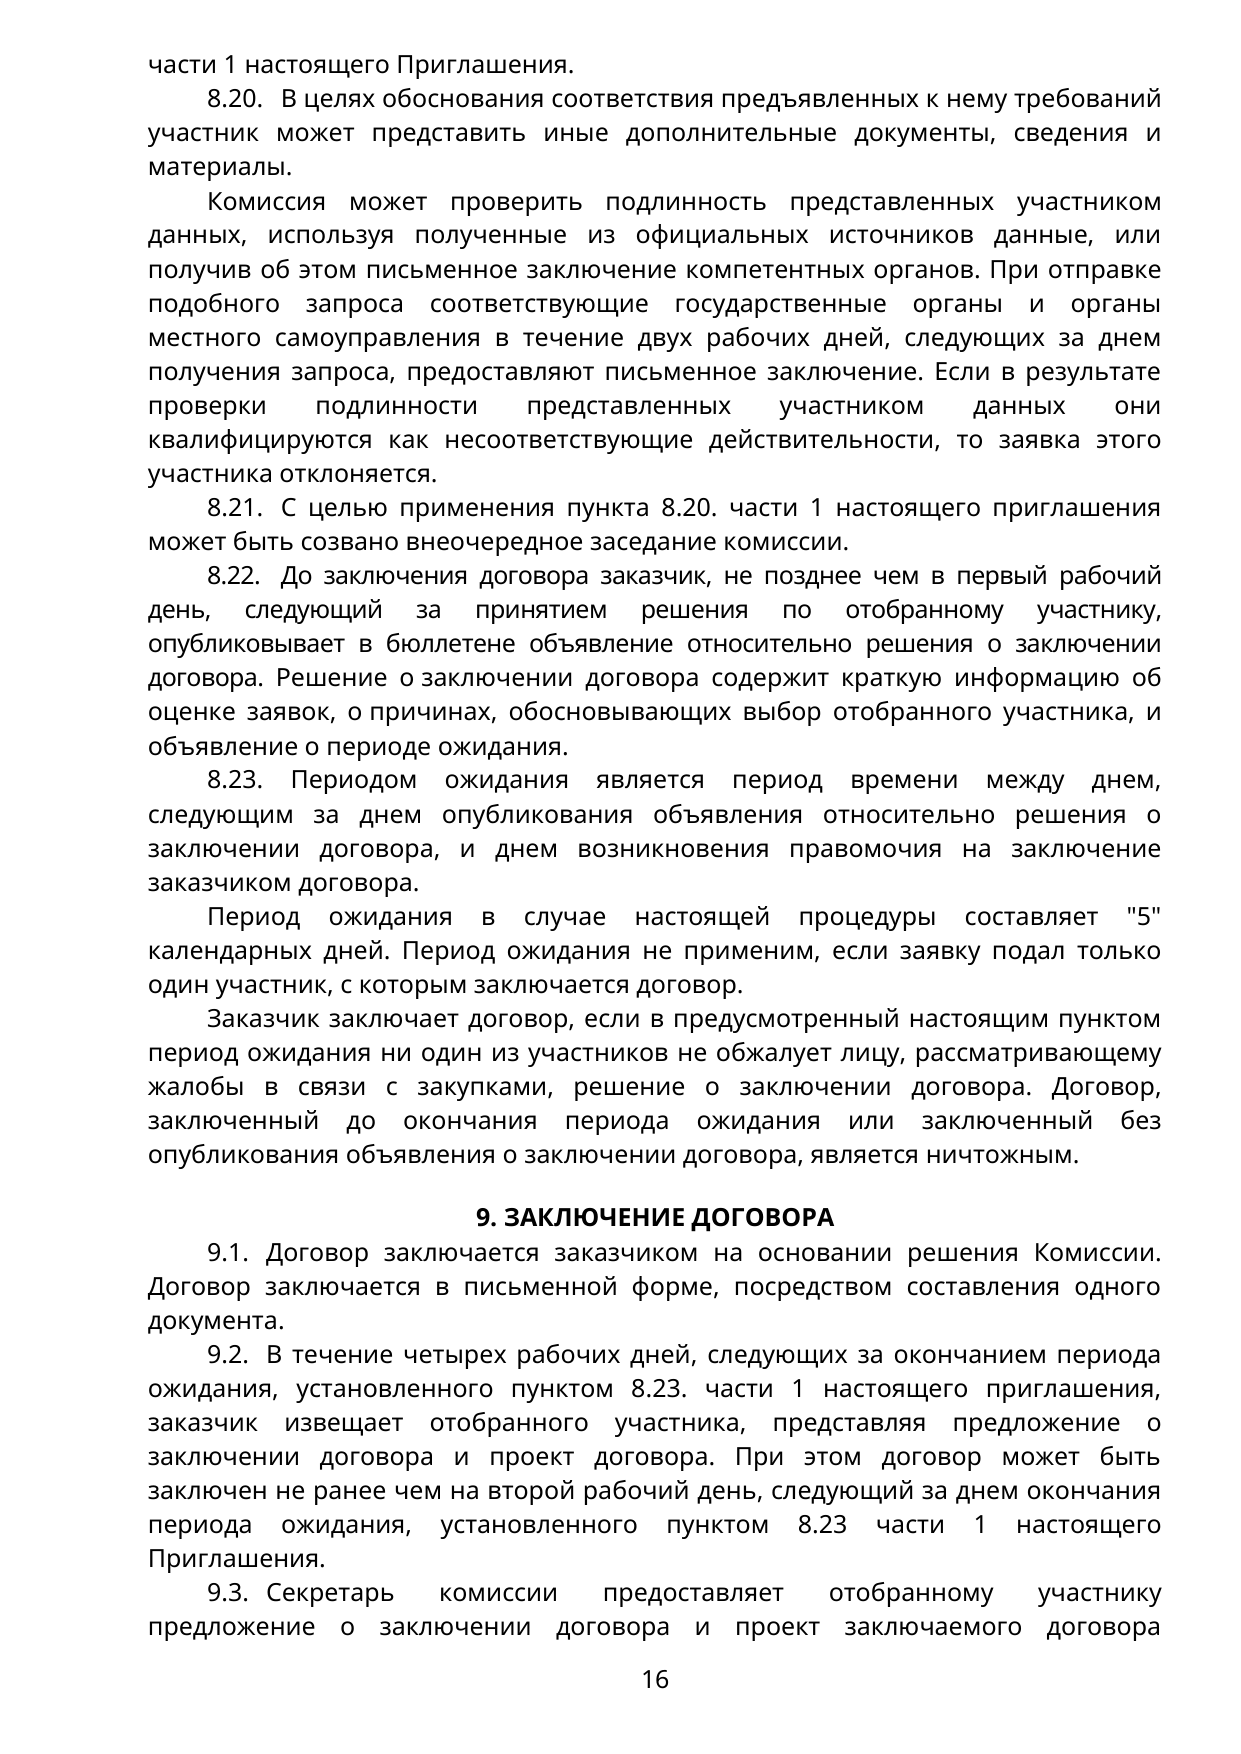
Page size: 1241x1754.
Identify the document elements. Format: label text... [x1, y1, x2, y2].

text 8.21. С целью применения пункта 8.20. части 1 настоящего приглашения может быть созвано внеочередное заседание комиссии. [148, 490, 1162, 558]
text 8.22. До заключения договора заказчик, не позднее чем в первый рабочий день, следующий за принятием решения по отобранному участнику, опубликовывает в бюллетене объявление относительно решения о заключении договора. Решение о заключении договора содержит краткую информацию об оценке заявок, о причинах, обосновывающих выбор отобранного участника, и объявление о периоде ожидания. [148, 558, 1162, 762]
text Период ожидания в случае настоящей процедуры составляет "5" календарных дней. Период ожидания не применим, если заявку подал только один участник, с которым заключается договор. [148, 898, 1162, 1001]
text 9.1. Договор заключается заказчиком на основании решения Комиссии. Договор заключается в письменной форме, посредством составления одного документа. [148, 1234, 1162, 1336]
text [148, 1575, 1162, 1643]
text Заказчик заключает договор, если в предусмотренный настоящим пунктом период ожидания ни один из участников не обжалует лицу, рассматривающему жалобы в связи с закупками, решение о заключении договора. Договор, заключенный до окончания периода ожидания или заключенный без опубликования объявления о заключении договора, является ничтожным. [148, 1001, 1162, 1171]
text 8.23. Периодом ожидания является период времени между днем, следующим за днем опубликования объявления относительно решения о заключении договора, и днем возникновения правомочия на заключение заказчиком договора. [148, 762, 1162, 898]
text 9. ЗАКЛЮЧЕНИЕ ДОГОВОРА [148, 1200, 1162, 1234]
text Комиссия может проверить подлинность представленных участником данных, используя полученные из официальных источников данные, или получив об этом письменное заключение компетентных органов. При отправке подобного запроса соответствующие государственные органы и органы местного самоуправления в течение двух рабочих дней, следующих за днем получения запроса, предоставляют письменное заключение. Если в результате проверки подлинности представленных участником данных они квалифицируются как несоответствующие действительности, то заявка этого участника отклоняется. [148, 183, 1162, 490]
text 9.2. В течение четырех рабочих дней, следующих за окончанием периода ожидания, установленного пунктом 8.23. части 1 настоящего приглашения, заказчик извещает отобранного участника, представляя предложение о заключении договора и проект договора. При этом договор может быть заключен не ранее чем на второй рабочий день, следующий за днем окончания периода ожидания, установленного пунктом 8.23 части 1 настоящего Приглашения. [148, 1336, 1162, 1575]
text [148, 47, 1162, 81]
text 8.20. В целях обоснования соответствия предъявленных к нему требований участник может представить иные дополнительные документы, сведения и материалы. [148, 81, 1162, 183]
